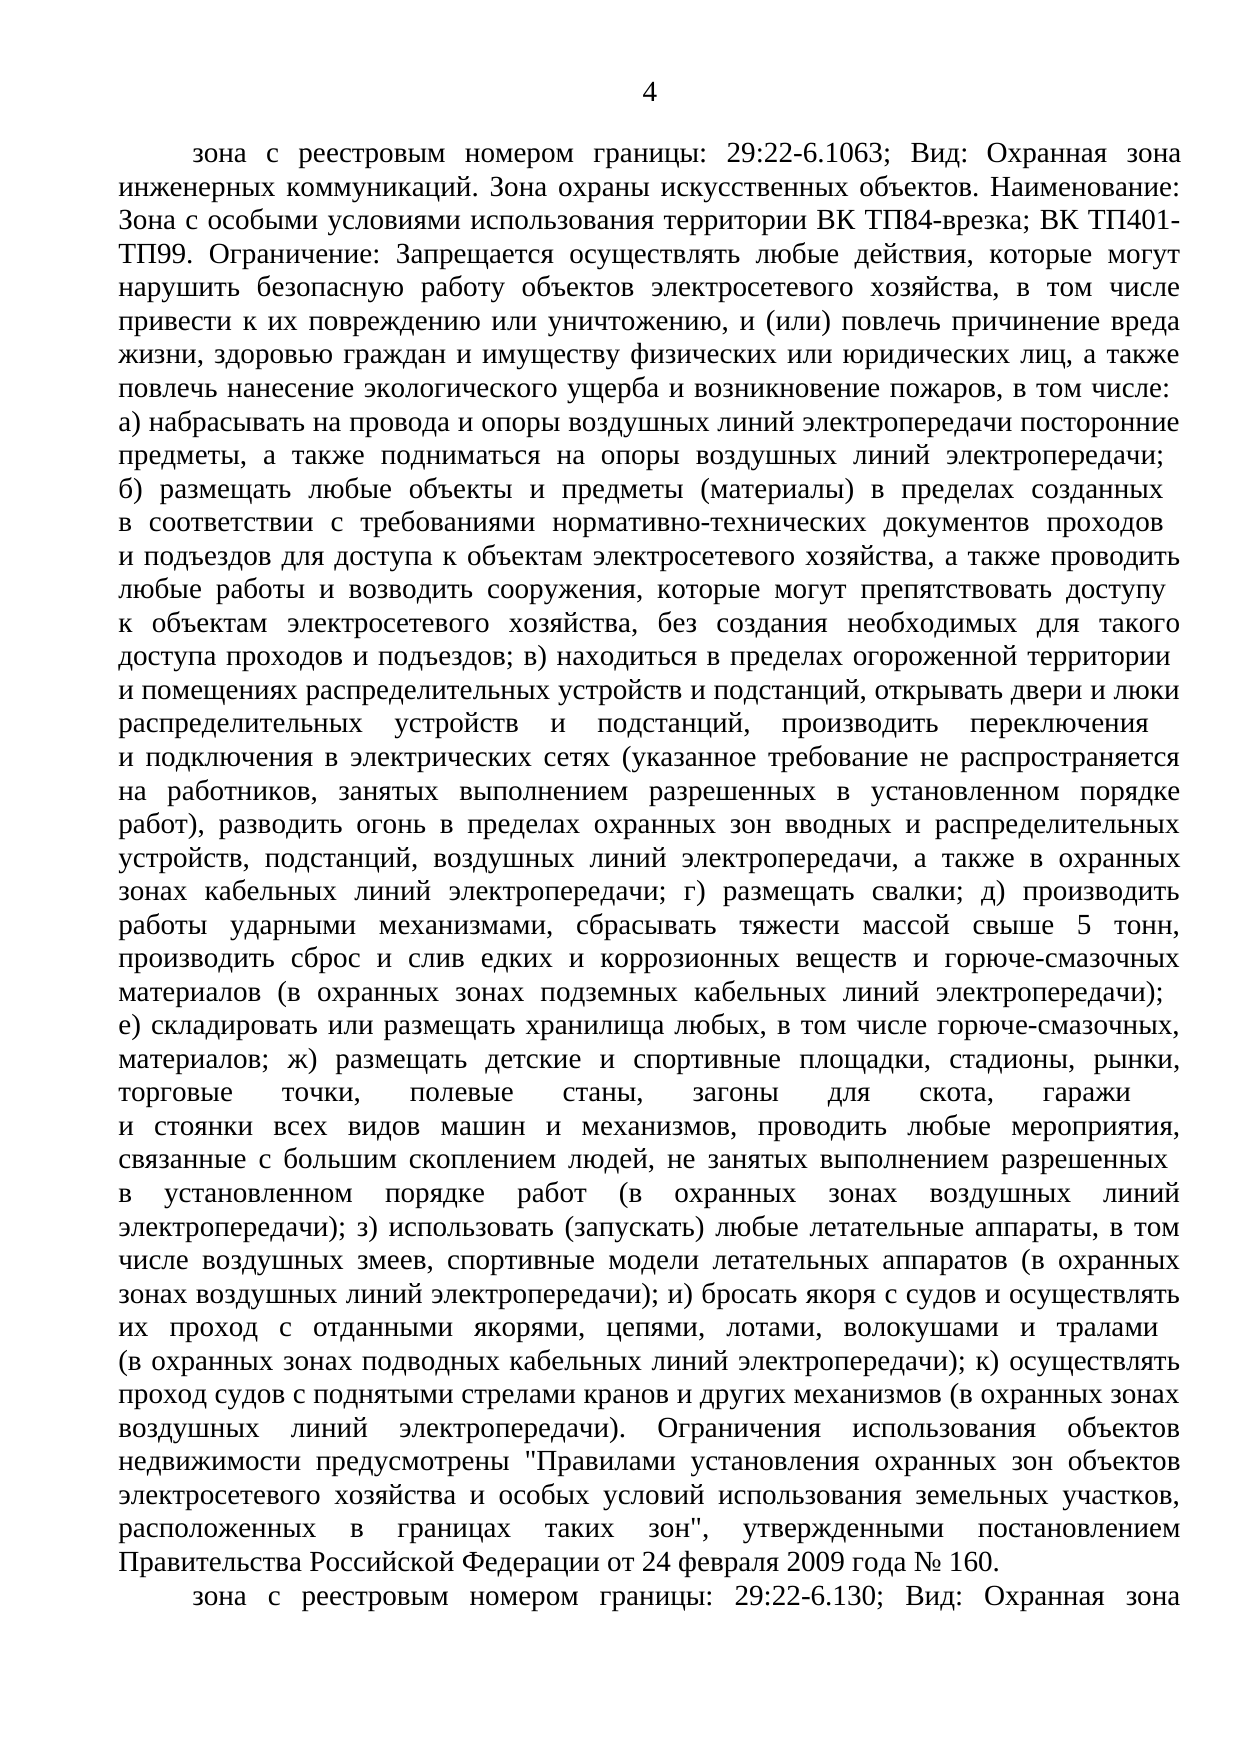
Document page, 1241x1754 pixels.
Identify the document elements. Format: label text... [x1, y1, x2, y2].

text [118, 1578, 1181, 1611]
text зона с реестровым номером границы: 29:22-6.1063; Вид: Охранная зона инженерных коммуникаций. Зона охраны искусственных объектов. Наименование: Зона с особыми условиями использования территории ВК ТП84-врезка; ВК ТП401-ТП99. Ограничение: Запрещается осуществлять любые действия, которые могут нарушить безопасную работу объектов электросетевого хозяйства, в том числе привести к их повреждению или уничтожению, и (или) повлечь причинение вреда жизни, здоровью граждан и имуществу физических или юридических лиц, а также повлечь нанесение экологического ущерба и возникновение пожаров, в том числе: а) набрасывать на провода и опоры воздушных линий электропередачи посторонние предметы, а также подниматься на опоры воздушных линий электропередачи; б) размещать любые объекты и предметы (материалы) в пределах созданных в соответствии с требованиями нормативно-технических документов проходов и подъездов для доступа к объектам электросетевого хозяйства, а также проводить любые работы и возводить сооружения, которые могут препятствовать доступу к объектам электросетевого хозяйства, без создания необходимых для такого доступа проходов и подъездов; в) находиться в пределах огороженной территории и помещениях распределительных устройств и подстанций, открывать двери и люки распределительных устройств и подстанций, производить переключения и подключения в электрических сетях (указанное требование не распространяется на работников, занятых выполнением разрешенных в установленном порядке работ), разводить огонь в пределах охранных зон вводных и распределительных устройств, подстанций, воздушных линий электропередачи, а также в охранных зонах кабельных линий электропередачи; г) размещать свалки; д) производить работы ударными механизмами, сбрасывать тяжести массой свыше 5 тонн, производить сброс и слив едких и коррозионных веществ и горюче-смазочных материалов (в охранных зонах подземных кабельных линий электропередачи); е) складировать или размещать хранилища любых, в том числе горюче-смазочных, материалов; ж) размещать детские и спортивные площадки, стадионы, рынки, торговые точки, полевые станы, загоны для скота, гаражи и стоянки всех видов машин и механизмов, проводить любые мероприятия, связанные с большим скоплением людей, не занятых выполнением разрешенных в установленном порядке работ (в охранных зонах воздушных линий электропередачи); з) использовать (запускать) любые летательные аппараты, в том числе воздушных змеев, спортивные модели летательных аппаратов (в охранных зонах воздушных линий электропередачи); и) бросать якоря с судов и осуществлять их проход с отданными якорями, цепями, лотами, волокушами и тралами (в охранных зонах подводных кабельных линий электропередачи); к) осуществлять проход судов с поднятыми стрелами кранов и других механизмов (в охранных зонах воздушных линий электропередачи). Ограничения использования объектов недвижимости предусмотрены "Правилами установления охранных зон объектов электросетевого хозяйства и особых условий использования земельных участков, расположенных в границах таких зон", утвержденными постановлением Правительства Российской Федерации от 24 февраля 2009 года № 160. [118, 135, 1181, 1578]
